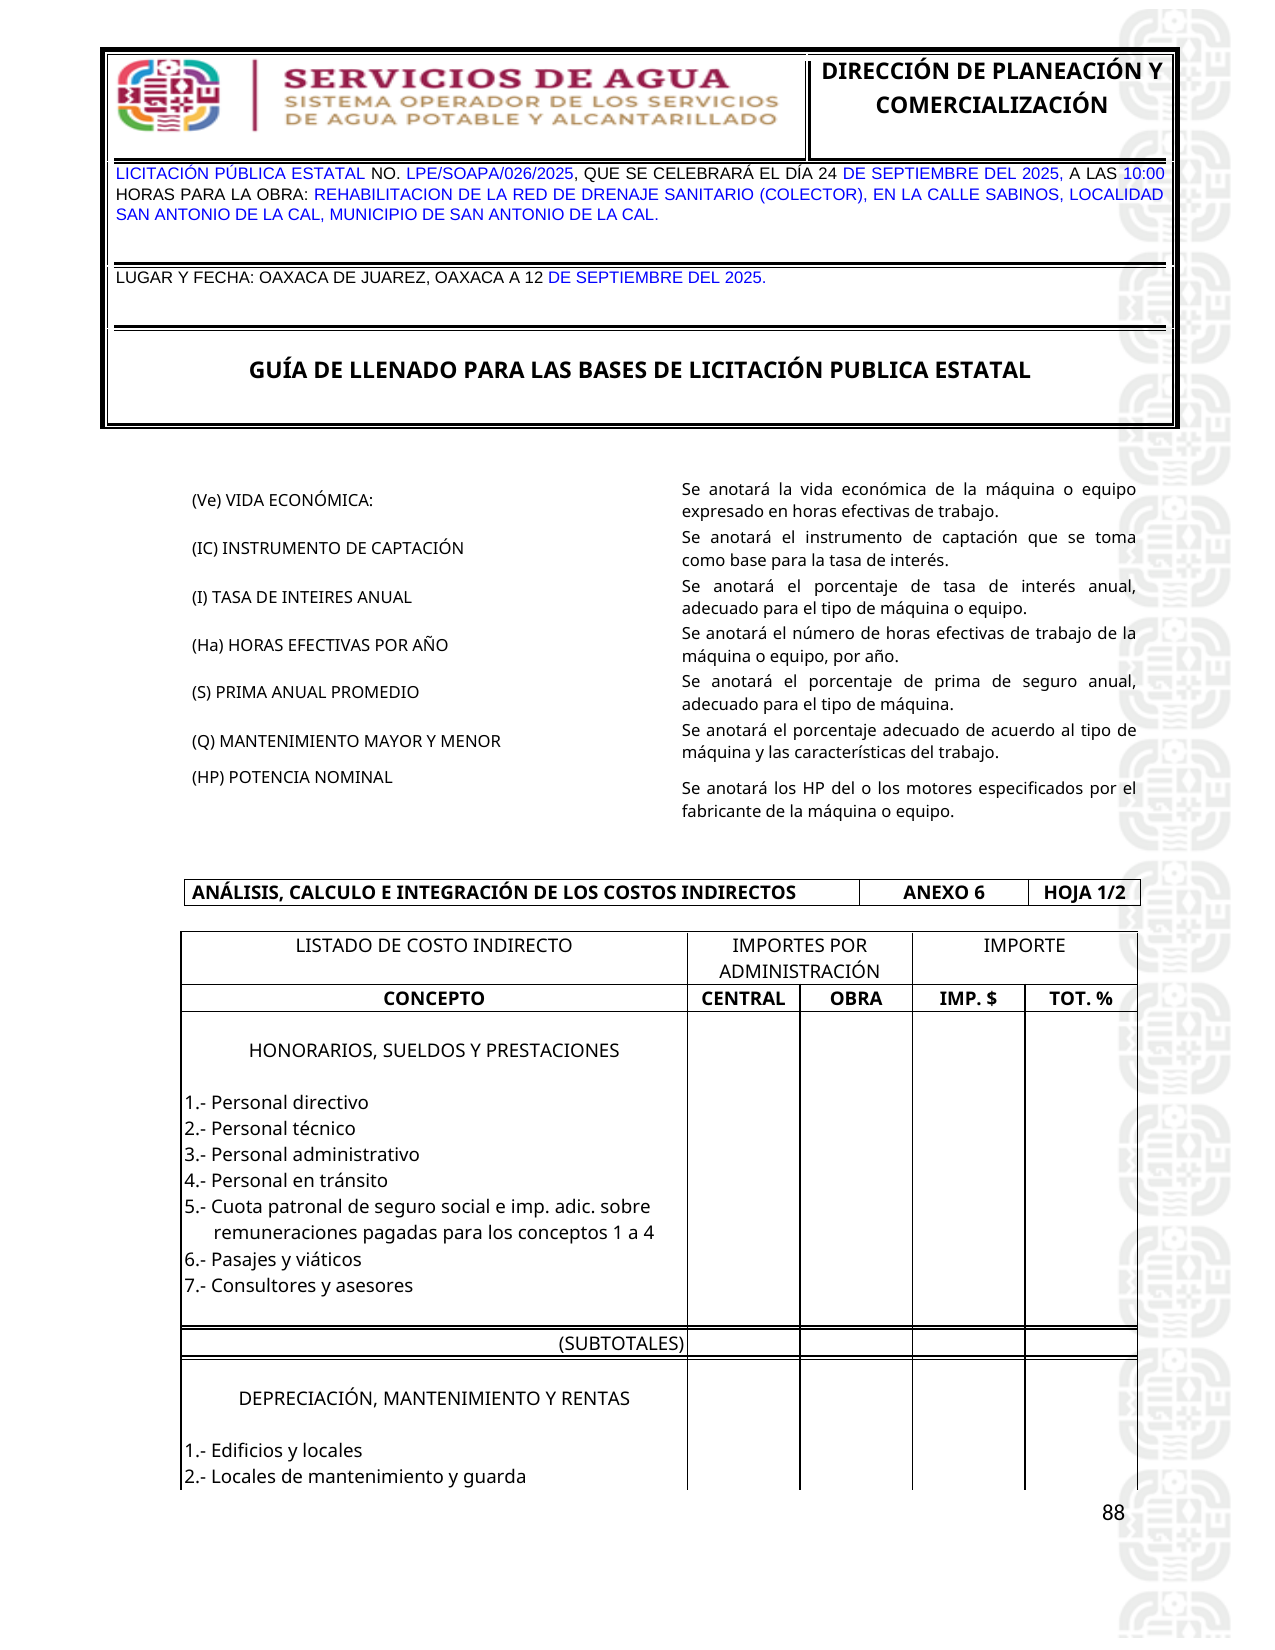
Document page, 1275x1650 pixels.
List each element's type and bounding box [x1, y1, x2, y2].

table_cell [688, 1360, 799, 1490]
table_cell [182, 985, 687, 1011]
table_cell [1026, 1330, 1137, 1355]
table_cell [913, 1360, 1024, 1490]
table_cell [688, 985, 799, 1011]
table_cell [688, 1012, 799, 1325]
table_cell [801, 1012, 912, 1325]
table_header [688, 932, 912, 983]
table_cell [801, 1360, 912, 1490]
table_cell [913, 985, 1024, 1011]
picture [1103, 52, 1175, 427]
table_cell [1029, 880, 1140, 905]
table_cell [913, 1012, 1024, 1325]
picture [1103, 9, 1233, 1638]
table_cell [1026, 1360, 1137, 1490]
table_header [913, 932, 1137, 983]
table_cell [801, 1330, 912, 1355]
picture [113, 55, 787, 144]
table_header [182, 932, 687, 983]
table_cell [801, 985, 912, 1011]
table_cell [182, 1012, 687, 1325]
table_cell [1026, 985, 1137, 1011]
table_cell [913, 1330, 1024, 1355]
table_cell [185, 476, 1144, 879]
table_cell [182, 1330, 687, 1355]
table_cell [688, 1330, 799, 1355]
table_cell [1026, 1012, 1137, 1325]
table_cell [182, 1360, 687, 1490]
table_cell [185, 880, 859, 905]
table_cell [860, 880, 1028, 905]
